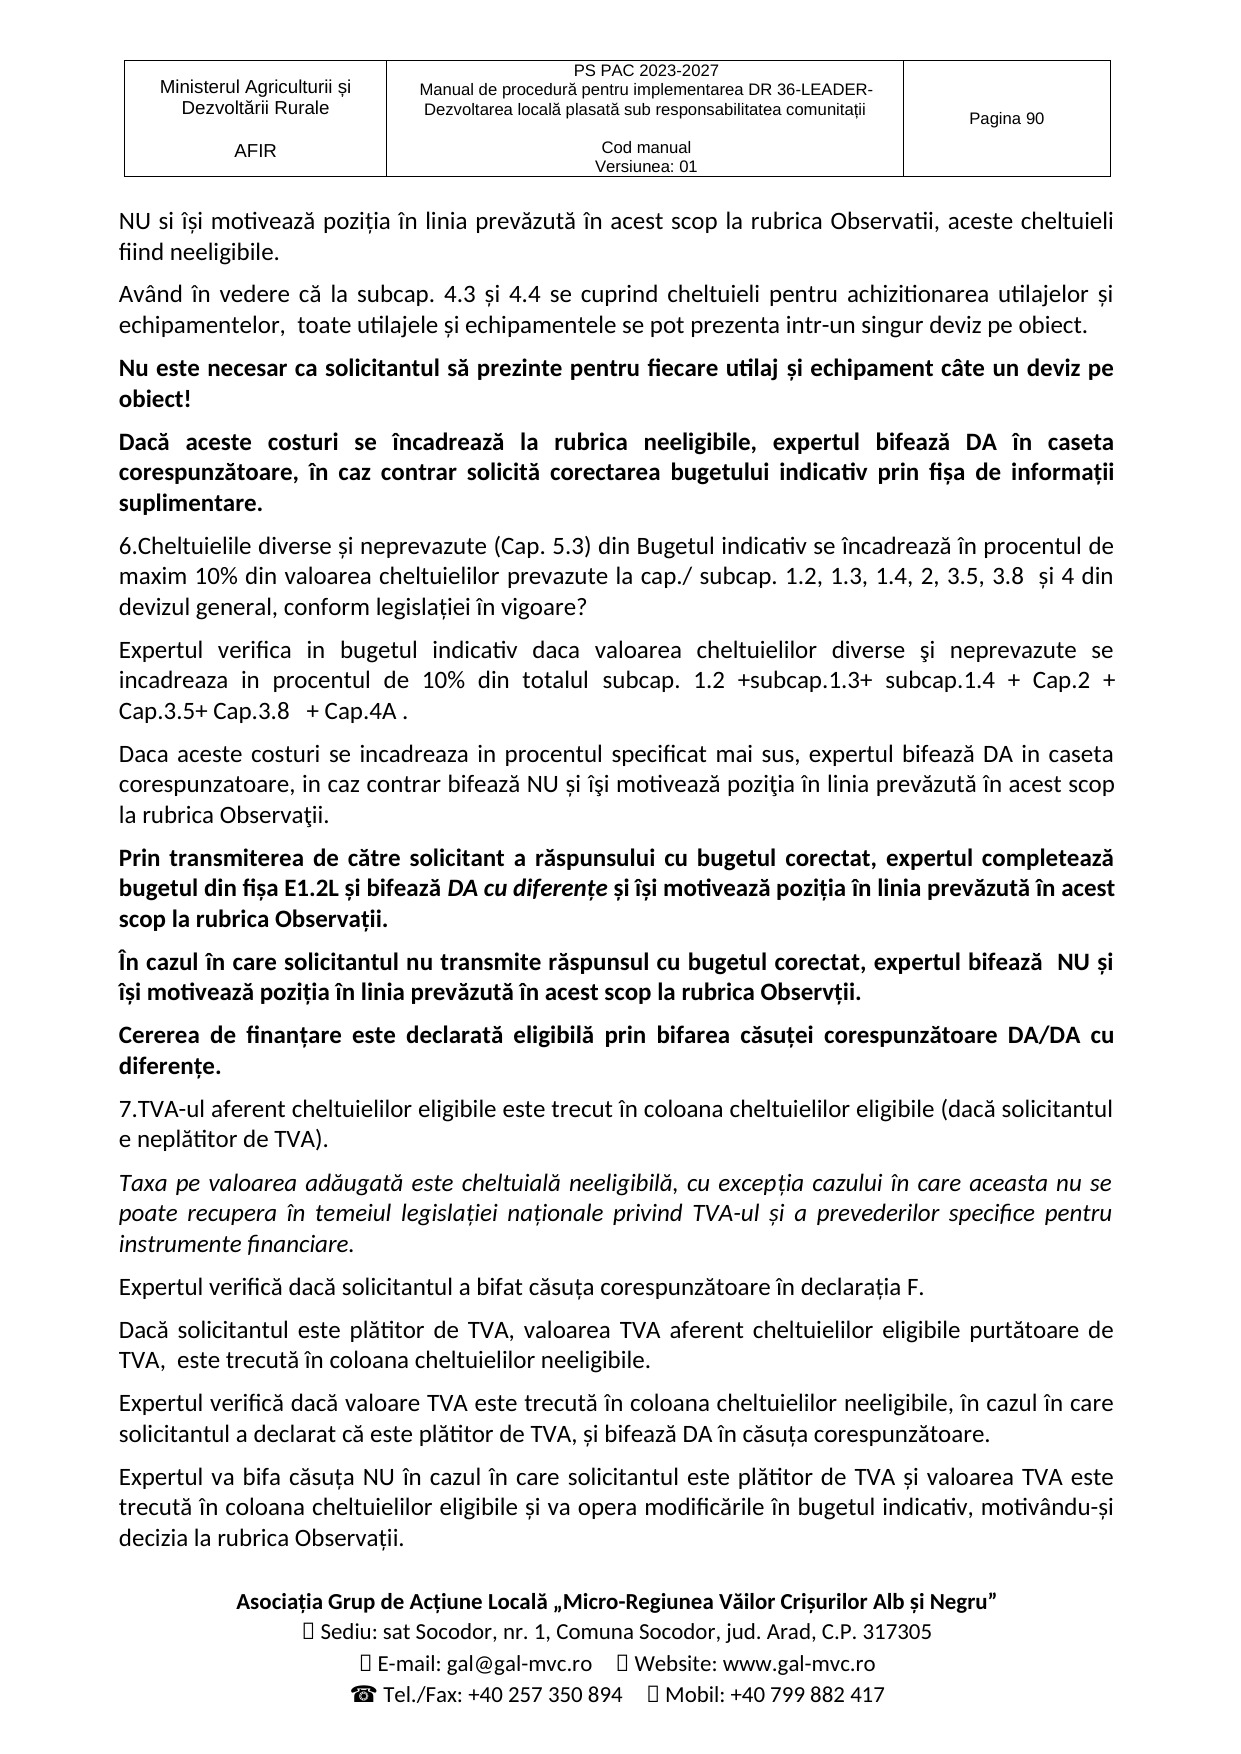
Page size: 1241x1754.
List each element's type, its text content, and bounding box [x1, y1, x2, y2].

text Expertul va bifa căsuţa NU în cazul în care solicitantul este plătitor de TVA şi valoarea TVA este trecută în coloana cheltuielilor eligibile şi va opera modificările în bugetul indicativ, motivându-şi decizia la rubrica Observaţii. [119, 1461, 1116, 1552]
text Expertul verifică dacă solicitantul a bifat căsuţa corespunzătoare în declaraţia F. [119, 1271, 1116, 1301]
text Nu este necesar ca solicitantul să prezinte pentru fiecare utilaj şi echipament câte un deviz pe obiect! [119, 352, 1116, 413]
text În cazul în care solicitantul nu transmite răspunsul cu bugetul corectat, expertul bifează NU și îşi motivează poziţia în linia prevăzută în acest scop la rubrica Observții. [119, 946, 1116, 1007]
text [119, 205, 1116, 266]
text 7.TVA-ul aferent cheltuielilor eligibile este trecut în coloana cheltuielilor eligibile (dacă solicitantul e neplătitor de TVA). [119, 1093, 1116, 1154]
text Cererea de finanţare este declarată eligibilă prin bifarea căsuței corespunzătoare DA/DA cu diferențe. [119, 1019, 1116, 1081]
text 6.Cheltuielile diverse şi neprevazute (Cap. 5.3) din Bugetul indicativ se încadrează în procentul de maxim 10% din valoarea cheltuielilor prevazute la cap./ subcap. 1.2, 1.3, 1.4, 2, 3.5, 3.8 şi 4 din devizul general, conform legislaţiei în vigoare? [119, 530, 1116, 621]
text Daca aceste costuri se incadreaza in procentul specificat mai sus, expertul bifează DA in caseta corespunzatoare, in caz contrar bifează NU şi îşi motivează poziţia în linia prevăzută în acest scop la rubrica Observaţii. [119, 738, 1116, 829]
text Dacă aceste costuri se încadrează la rubrica neeligibile, expertul bifează DA în caseta corespunzătoare, în caz contrar solicită corectarea bugetului indicativ prin fișa de informații suplimentare. [119, 426, 1116, 517]
text Având în vedere că la subcap. 4.3 şi 4.4 se cuprind cheltuieli pentru achizitionarea utilajelor şi echipamentelor, toate utilajele şi echipamentele se pot prezenta intr-un singur deviz pe obiect. [119, 279, 1116, 340]
text Prin transmiterea de către solicitant a răspunsului cu bugetul corectat, expertul completează bugetul din fișa E1.2L și bifează DA cu diferențe și îşi motivează poziţia în linia prevăzută în acest scop la rubrica Observații. [119, 842, 1116, 933]
text Taxa pe valoarea adăugată este cheltuială neeligibilă, cu excepţia cazului în care aceasta nu se poate recupera în temeiul legislaţiei naţionale privind TVA-ul și a prevederilor specifice pentru instrumente financiare. [119, 1167, 1116, 1258]
text Expertul verifica in bugetul indicativ daca valoarea cheltuielilor diverse şi neprevazute se incadreaza in procentul de 10% din totalul subcap. 1.2 +subcap.1.3+ subcap.1.4 + Cap.2 + Cap.3.5+ Cap.3.8 + Cap.4A . [119, 634, 1116, 725]
text Dacă solicitantul este plătitor de TVA, valoarea TVA aferent cheltuielilor eligibile purtătoare de TVA, este trecută în coloana cheltuielilor neeligibile. [119, 1314, 1116, 1375]
text Expertul verifică dacă valoare TVA este trecută în coloana cheltuielilor neeligibile, în cazul în care solicitantul a declarat că este plătitor de TVA, şi bifează DA în căsuţa corespunzătoare. [119, 1387, 1116, 1448]
